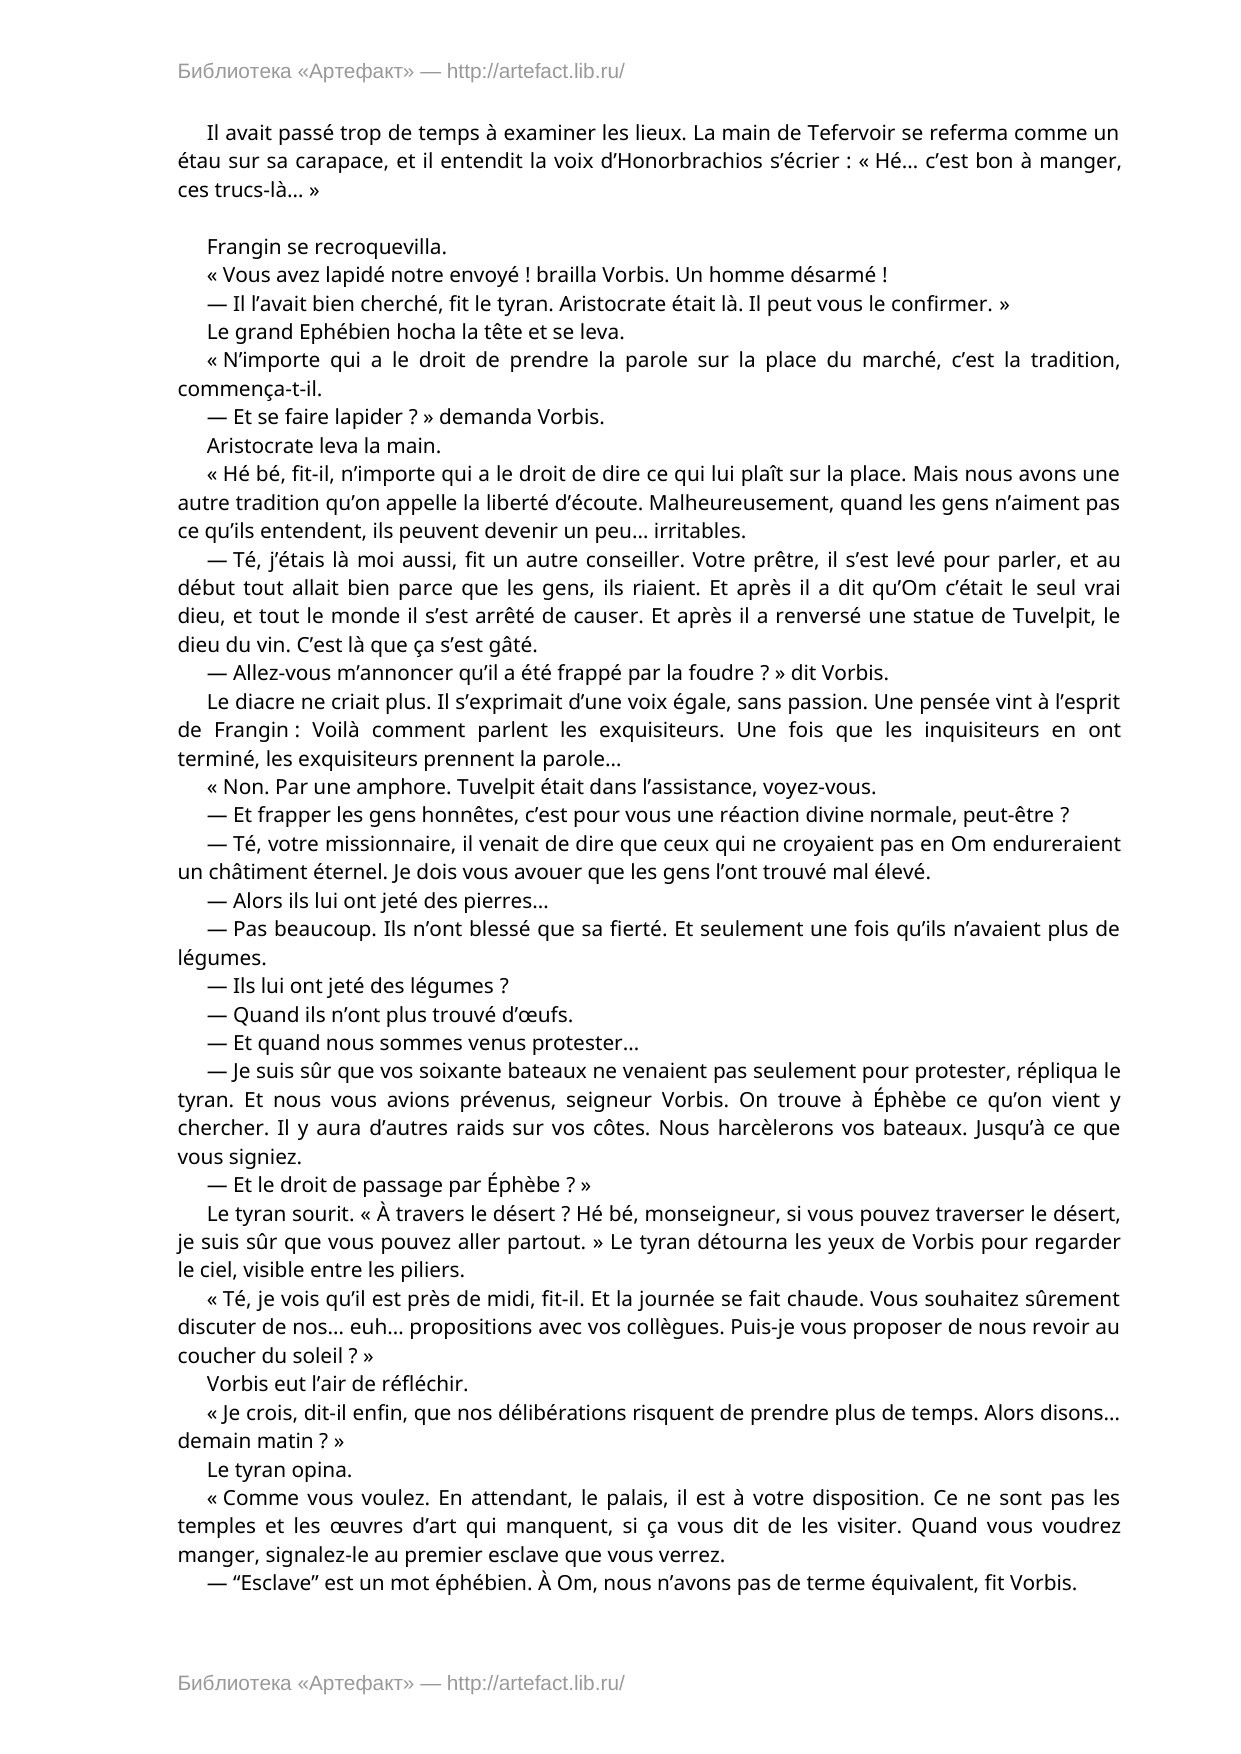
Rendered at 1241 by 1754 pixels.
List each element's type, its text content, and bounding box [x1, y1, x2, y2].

text Aristocrate leva la main. [177, 431, 1122, 459]
text Le tyran sourit. « À travers le désert ? Hé bé, monseigneur, si vous pouvez traverser le désert, je suis sûr que vous pouvez aller partout. » Le tyran détourna les yeux de Vorbis pour regarder le ciel, visible entre les piliers. [177, 1199, 1122, 1284]
text — Il l’avait bien cherché, fit le tyran. Aristocrate était là. Il peut vous le confirmer. » [177, 289, 1122, 317]
text — Quand ils n’ont plus trouvé d’œufs. [177, 1000, 1122, 1028]
text — Pas beaucoup. Ils n’ont blessé que sa fierté. Et seulement une fois qu’ils n’avaient plus de légumes. [177, 914, 1122, 971]
text — Et le droit de passage par Éphèbe ? » [177, 1170, 1122, 1199]
text — Et se faire lapider ? » demanda Vorbis. [177, 402, 1122, 431]
text — Alors ils lui ont jeté des pierres… [177, 886, 1122, 914]
text Le grand Ephébien hocha la tête et se leva. [177, 317, 1122, 346]
text « Hé bé, fit-il, n’importe qui a le droit de dire ce qui lui plaît sur la place. Mais nous avons une autre tradition qu’on appelle la liberté d’écoute. Malheureusement, quand les gens n’aiment pas ce qu’ils entendent, ils peuvent devenir un peu… irritables. [177, 459, 1122, 545]
text — Et quand nous sommes venus protester… [177, 1028, 1122, 1057]
text « Té, je vois qu’il est près de midi, fit-il. Et la journée se fait chaude. Vous souhaitez sûrement discuter de nos… euh… propositions avec vos collègues. Puis-je vous proposer de nous revoir au coucher du soleil ? » [177, 1284, 1122, 1369]
text — Té, j’étais là moi aussi, fit un autre conseiller. Votre prêtre, il s’est levé pour parler, et au début tout allait bien parce que les gens, ils riaient. Et après il a dit qu’Om c’était le seul vrai dieu, et tout le monde il s’est arrêté de causer. Et après il a renversé une statue de Tuvelpit, le dieu du vin. C’est là que ça s’est gâté. [177, 545, 1122, 658]
text « Je crois, dit-il enfin, que nos délibérations risquent de prendre plus de temps. Alors disons… demain matin ? » [177, 1398, 1122, 1455]
text Le diacre ne criait plus. Il s’exprimait d’une voix égale, sans passion. Une pensée vint à l’esprit de Frangin : Voilà comment parlent les exquisiteurs. Une fois que les inquisiteurs en ont terminé, les exquisiteurs prennent la parole… [177, 687, 1122, 772]
text — Ils lui ont jeté des légumes ? [177, 971, 1122, 1000]
text — “Esclave” est un mot éphébien. À Om, nous n’avons pas de terme équivalent, fit Vorbis. [177, 1568, 1122, 1597]
text Vorbis eut l’air de réfléchir. [177, 1369, 1122, 1398]
text Le tyran opina. [177, 1455, 1122, 1483]
text — Et frapper les gens honnêtes, c’est pour vous une réaction divine normale, peut-être ? [177, 801, 1122, 829]
text Frangin se recroquevilla. [177, 232, 1122, 260]
text — Je suis sûr que vos soixante bateaux ne venaient pas seulement pour protester, répliqua le tyran. Et nous vous avions prévenus, seigneur Vorbis. On trouve à Éphèbe ce qu’on vient y chercher. Il y aura d’autres raids sur vos côtes. Nous harcèlerons vos bateaux. Jusqu’à ce que vous signiez. [177, 1057, 1122, 1170]
text — Allez-vous m’annoncer qu’il a été frappé par la foudre ? » dit Vorbis. [177, 658, 1122, 687]
text « N’importe qui a le droit de prendre la parole sur la place du marché, c’est la tradition, commença-t-il. [177, 346, 1122, 402]
text Il avait passé trop de temps à examiner les lieux. La main de Tefervoir se referma comme un étau sur sa carapace, et il entendit la voix d’Honorbrachios s’écrier : « Hé… c’est bon à manger, ces trucs-là… » [177, 118, 1122, 203]
text « Comme vous voulez. En attendant, le palais, il est à votre disposition. Ce ne sont pas les temples et les œuvres d’art qui manquent, si ça vous dit de les visiter. Quand vous voudrez manger, signalez-le au premier esclave que vous verrez. [177, 1483, 1122, 1568]
text « Vous avez lapidé notre envoyé ! brailla Vorbis. Un homme désarmé ! [177, 260, 1122, 289]
text — Té, votre missionnaire, il venait de dire que ceux qui ne croyaient pas en Om endureraient un châtiment éternel. Je dois vous avouer que les gens l’ont trouvé mal élevé. [177, 829, 1122, 886]
text « Non. Par une amphore. Tuvelpit était dans l’assistance, voyez-vous. [177, 772, 1122, 801]
